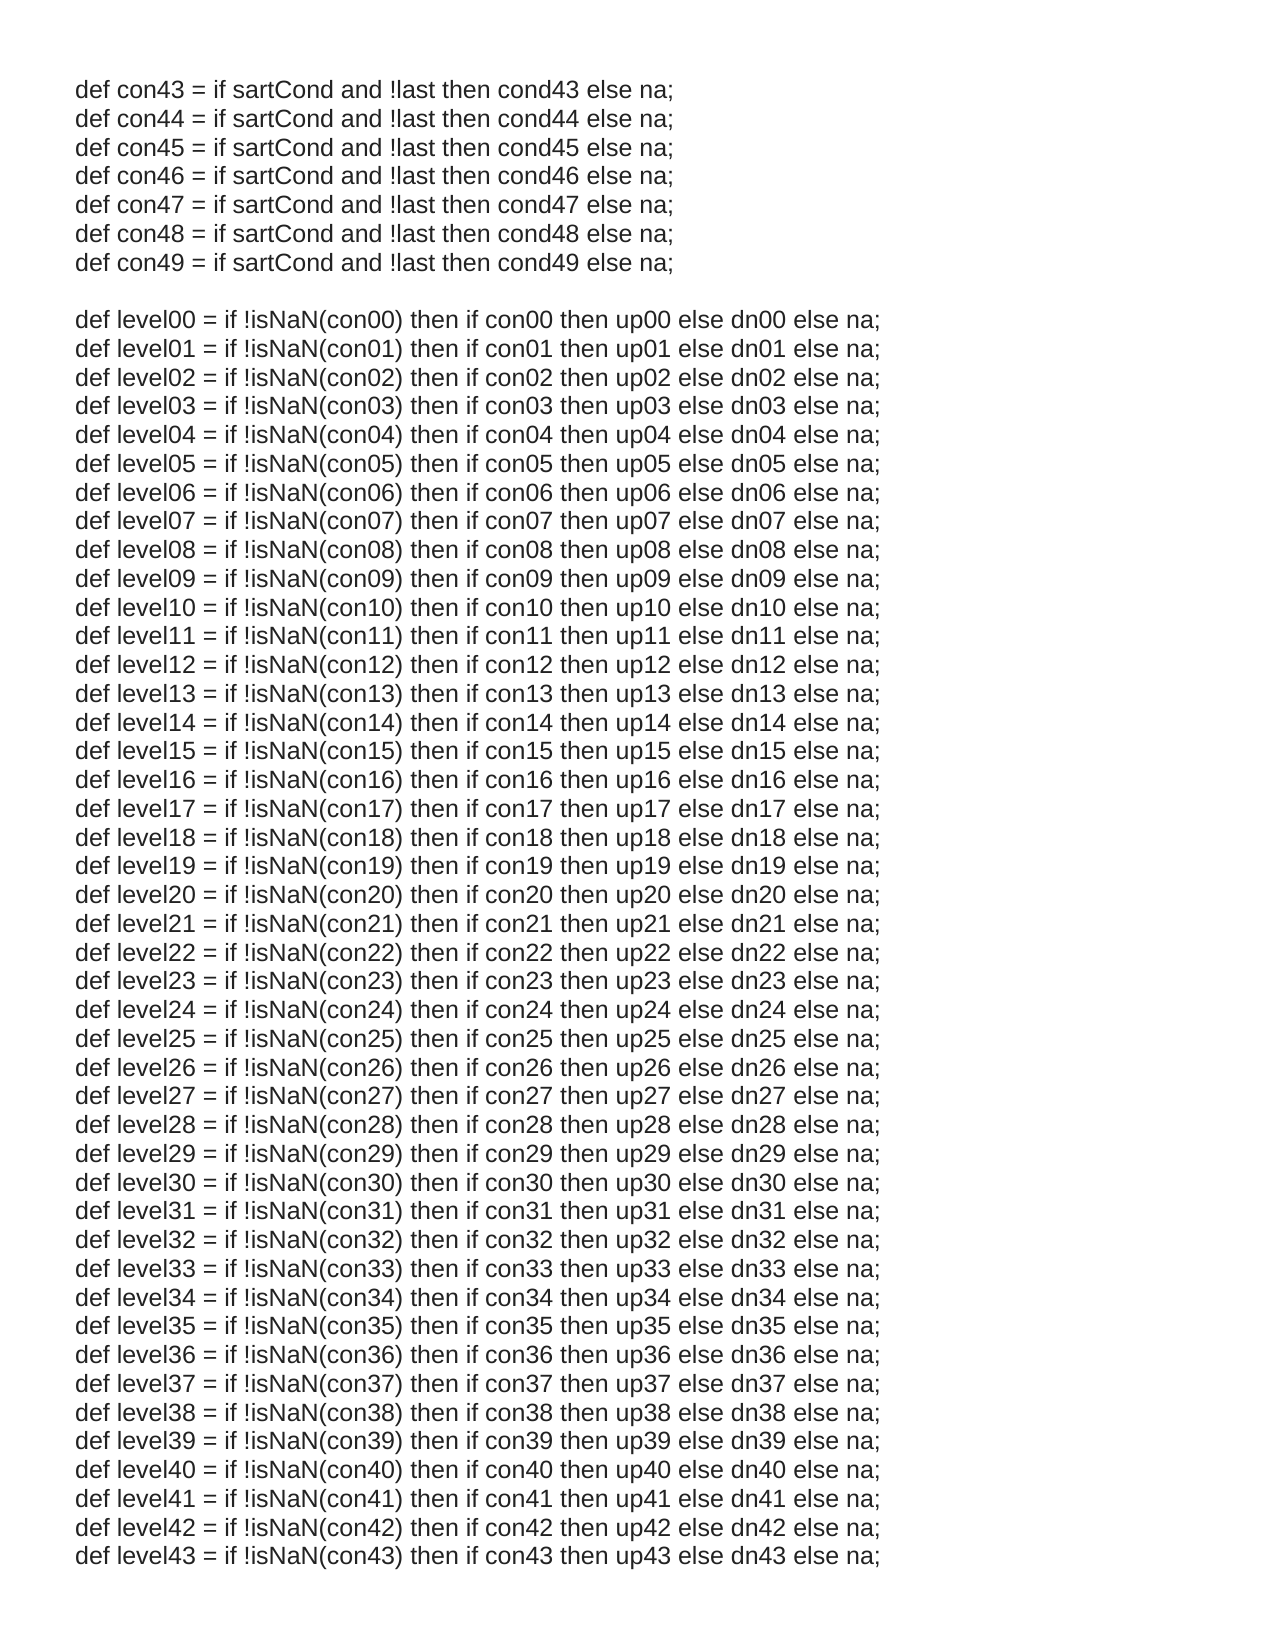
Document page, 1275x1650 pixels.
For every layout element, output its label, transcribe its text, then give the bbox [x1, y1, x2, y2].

text def level36 = if !isNaN(con36) then if con36 then up36 else dn36 else na; [75, 1340, 1200, 1369]
text def level20 = if !isNaN(con20) then if con20 then up20 else dn20 else na; [75, 880, 1200, 909]
text def level18 = if !isNaN(con18) then if con18 then up18 else dn18 else na; [75, 822, 1200, 851]
text def level12 = if !isNaN(con12) then if con12 then up12 else dn12 else na; [75, 650, 1200, 679]
text def level43 = if !isNaN(con43) then if con43 then up43 else dn43 else na; [75, 1541, 1200, 1570]
text def level25 = if !isNaN(con25) then if con25 then up25 else dn25 else na; [75, 1024, 1200, 1052]
text def level31 = if !isNaN(con31) then if con31 then up31 else dn31 else na; [75, 1196, 1200, 1225]
text def level30 = if !isNaN(con30) then if con30 then up30 else dn30 else na; [75, 1167, 1200, 1196]
text def con47 = if sartCond and !last then cond47 else na; [75, 190, 1200, 219]
text def level37 = if !isNaN(con37) then if con37 then up37 else dn37 else na; [75, 1369, 1200, 1397]
text def con43 = if sartCond and !last then cond43 else na; [75, 75, 1200, 104]
text def level27 = if !isNaN(con27) then if con27 then up27 else dn27 else na; [75, 1081, 1200, 1110]
text def con45 = if sartCond and !last then cond45 else na; [75, 132, 1200, 161]
text def level03 = if !isNaN(con03) then if con03 then up03 else dn03 else na; [75, 391, 1200, 420]
text def level26 = if !isNaN(con26) then if con26 then up26 else dn26 else na; [75, 1052, 1200, 1081]
text def level13 = if !isNaN(con13) then if con13 then up13 else dn13 else na; [75, 679, 1200, 707]
text def level07 = if !isNaN(con07) then if con07 then up07 else dn07 else na; [75, 506, 1200, 535]
text def level10 = if !isNaN(con10) then if con10 then up10 else dn10 else na; [75, 592, 1200, 621]
text def level32 = if !isNaN(con32) then if con32 then up32 else dn32 else na; [75, 1225, 1200, 1254]
text def level04 = if !isNaN(con04) then if con04 then up04 else dn04 else na; [75, 420, 1200, 449]
text def level14 = if !isNaN(con14) then if con14 then up14 else dn14 else na; [75, 707, 1200, 736]
text def level08 = if !isNaN(con08) then if con08 then up08 else dn08 else na; [75, 535, 1200, 564]
text def level28 = if !isNaN(con28) then if con28 then up28 else dn28 else na; [75, 1110, 1200, 1139]
text def level35 = if !isNaN(con35) then if con35 then up35 else dn35 else na; [75, 1311, 1200, 1340]
text def level34 = if !isNaN(con34) then if con34 then up34 else dn34 else na; [75, 1282, 1200, 1311]
text def level38 = if !isNaN(con38) then if con38 then up38 else dn38 else na; [75, 1397, 1200, 1426]
text def con48 = if sartCond and !last then cond48 else na; [75, 219, 1200, 247]
text def level33 = if !isNaN(con33) then if con33 then up33 else dn33 else na; [75, 1254, 1200, 1282]
text def con44 = if sartCond and !last then cond44 else na; [75, 104, 1200, 132]
text def level02 = if !isNaN(con02) then if con02 then up02 else dn02 else na; [75, 362, 1200, 391]
text def level21 = if !isNaN(con21) then if con21 then up21 else dn21 else na; [75, 909, 1200, 937]
text def level11 = if !isNaN(con11) then if con11 then up11 else dn11 else na; [75, 621, 1200, 650]
text def level09 = if !isNaN(con09) then if con09 then up09 else dn09 else na; [75, 564, 1200, 592]
text def con46 = if sartCond and !last then cond46 else na; [75, 161, 1200, 190]
text def level19 = if !isNaN(con19) then if con19 then up19 else dn19 else na; [75, 851, 1200, 880]
text def level41 = if !isNaN(con41) then if con41 then up41 else dn41 else na; [75, 1484, 1200, 1512]
text def level24 = if !isNaN(con24) then if con24 then up24 else dn24 else na; [75, 995, 1200, 1024]
text def level29 = if !isNaN(con29) then if con29 then up29 else dn29 else na; [75, 1139, 1200, 1167]
text def level01 = if !isNaN(con01) then if con01 then up01 else dn01 else na; [75, 334, 1200, 362]
text def level22 = if !isNaN(con22) then if con22 then up22 else dn22 else na; [75, 937, 1200, 966]
text def level39 = if !isNaN(con39) then if con39 then up39 else dn39 else na; [75, 1426, 1200, 1455]
text def level40 = if !isNaN(con40) then if con40 then up40 else dn40 else na; [75, 1455, 1200, 1484]
text def level06 = if !isNaN(con06) then if con06 then up06 else dn06 else na; [75, 477, 1200, 506]
text def level42 = if !isNaN(con42) then if con42 then up42 else dn42 else na; [75, 1512, 1200, 1541]
text def level16 = if !isNaN(con16) then if con16 then up16 else dn16 else na; [75, 765, 1200, 794]
text def level05 = if !isNaN(con05) then if con05 then up05 else dn05 else na; [75, 449, 1200, 477]
text def level15 = if !isNaN(con15) then if con15 then up15 else dn15 else na; [75, 736, 1200, 765]
text def con49 = if sartCond and !last then cond49 else na; [75, 247, 1200, 276]
text def level00 = if !isNaN(con00) then if con00 then up00 else dn00 else na; [75, 305, 1200, 334]
text def level17 = if !isNaN(con17) then if con17 then up17 else dn17 else na; [75, 794, 1200, 822]
text def level23 = if !isNaN(con23) then if con23 then up23 else dn23 else na; [75, 966, 1200, 995]
